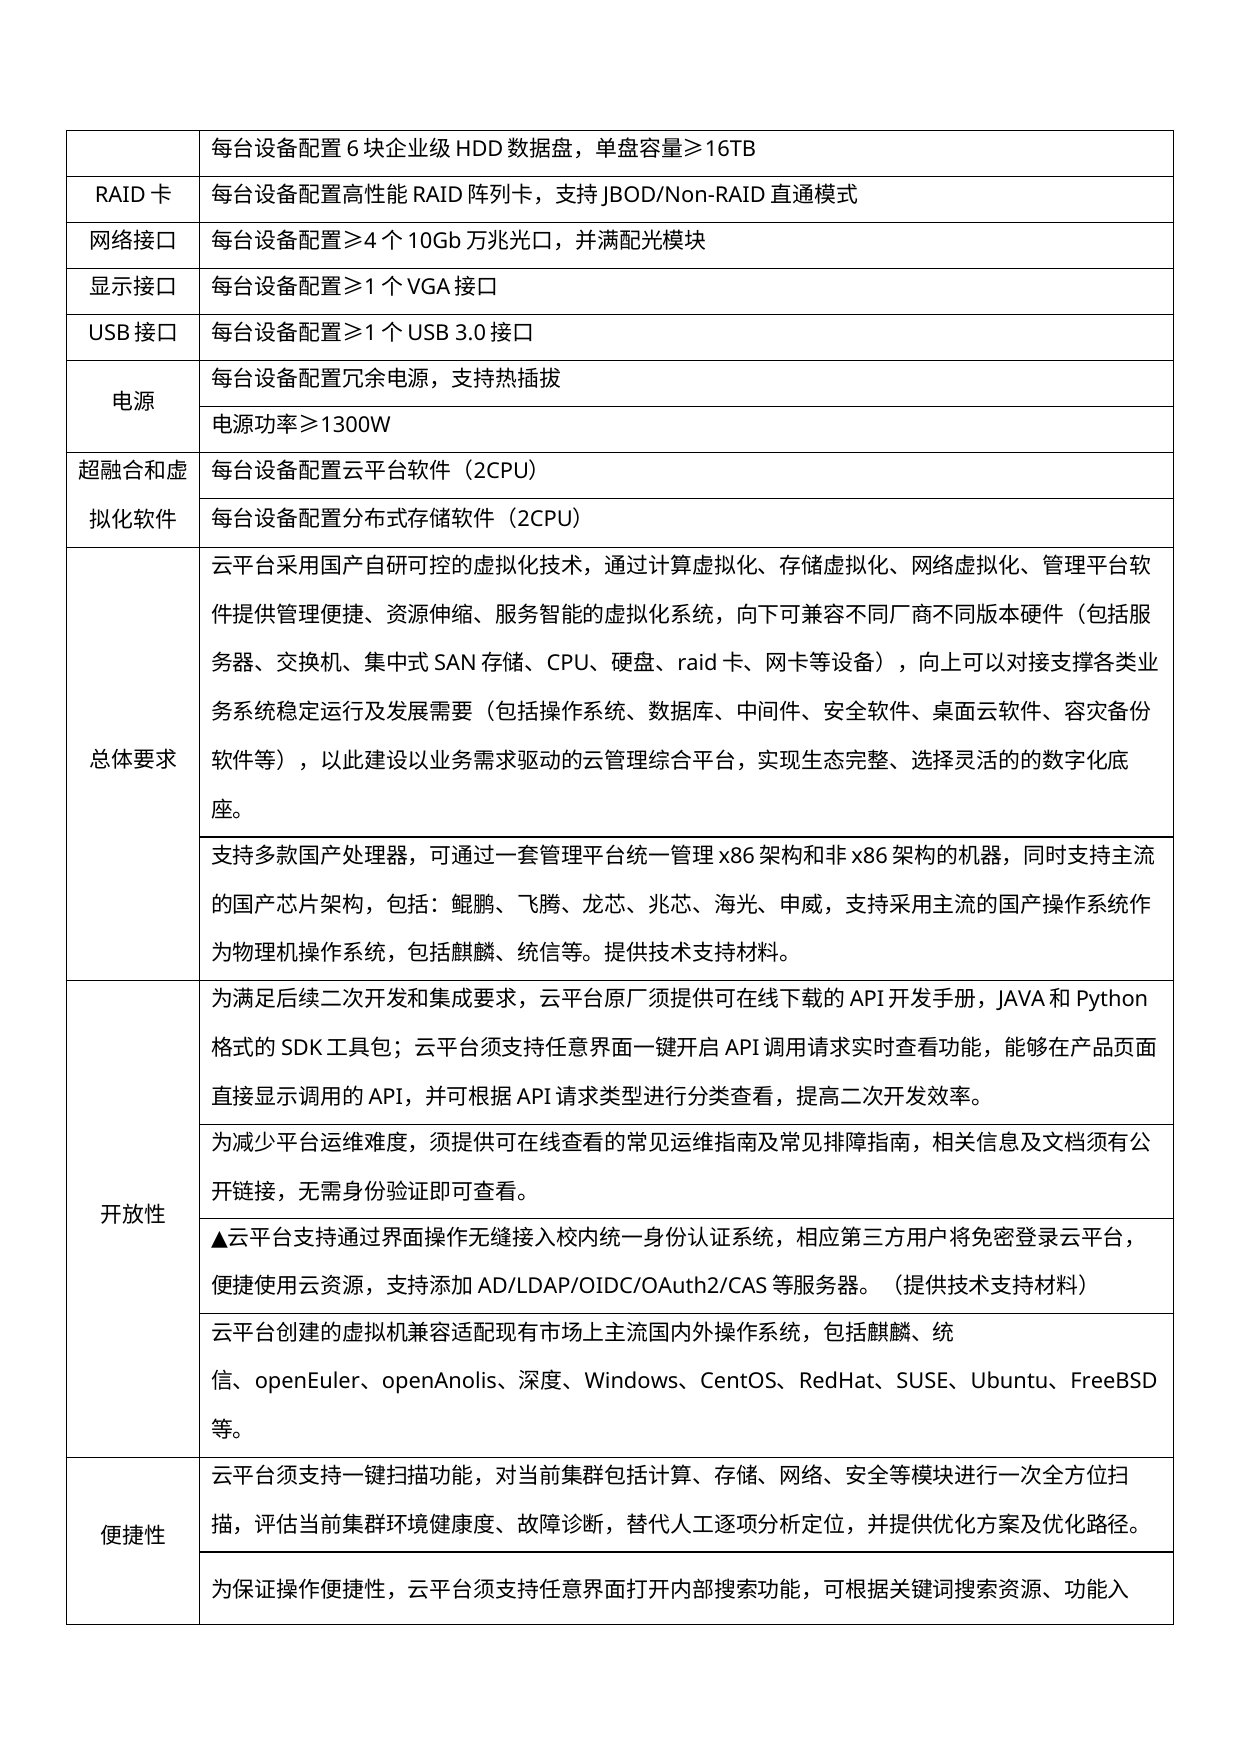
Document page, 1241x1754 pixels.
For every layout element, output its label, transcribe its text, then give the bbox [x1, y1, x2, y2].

table_cell RAID卡 [67, 177, 199, 222]
table_cell 电源 [67, 361, 199, 452]
table_cell 每台设备配置冗余电源，支持热插拔 [200, 361, 1173, 406]
table_cell 为减少平台运维难度，须提供可在线查看的常见运维指南及常见排障指南，相关信息及文档须有公开链接，无需身份验证即可查看。 [200, 1125, 1173, 1218]
table_cell 云平台须支持一键扫描功能，对当前集群包括计算、存储、网络、安全等模块进行一次全方位扫描，评估当前集群环境健康度、故障诊断，替代人工逐项分析定位，并提供优化方案及优化路径。 [200, 1458, 1173, 1551]
table_cell 电源功率≥1300W [200, 407, 1173, 452]
table_cell 为满足后续二次开发和集成要求，云平台原厂须提供可在线下载的API开发手册，JAVA和Python格式的SDK工具包；云平台须支持任意界面一键开启API调用请求实时查看功能，能够在产品页面直接显示调用的API，并可根据API请求类型进行分类查看，提高二次开发效率。 [200, 981, 1173, 1123]
table_cell 便捷性 [67, 1458, 199, 1623]
table_cell 支持多款国产处理器，可通过一套管理平台统一管理x86架构和非x86架构的机器，同时支持主流的国产芯片架构，包括：鲲鹏、飞腾、龙芯、兆芯、海光、申威，支持采用主流的国产操作系统作为物理机操作系统，包括麒麟、统信等。提供技术支持材料。 [200, 838, 1173, 980]
table_cell 每台设备配置≥1个USB 3.0接口 [200, 315, 1173, 360]
table_cell 开放性 [67, 981, 199, 1457]
table_cell ▲云平台支持通过界面操作无缝接入校内统一身份认证系统，相应第三方用户将免密登录云平台，便捷使用云资源，支持添加AD/LDAP/OIDC/OAuth2/CAS等服务器。（提供技术支持材料） [200, 1219, 1173, 1313]
table_cell 每台设备配置≥4个10Gb万兆光口，并满配光模块 [200, 223, 1173, 268]
table_cell 每台设备配置≥1个VGA接口 [200, 269, 1173, 314]
table_cell 云平台采用国产自研可控的虚拟化技术，通过计算虚拟化、存储虚拟化、网络虚拟化、管理平台软件提供管理便捷、资源伸缩、服务智能的虚拟化系统，向下可兼容不同厂商不同版本硬件（包括服务器、交换机、集中式SAN存储、CPU、硬盘、raid卡、网卡等设备），向上可以对接支撑各类业务系统稳定运行及发展需要（包括操作系统、数据库、中间件、安全软件、桌面云软件、容灾备份软件等），以此建设以业务需求驱动的云管理综合平台，实现生态完整、选择灵活的的数字化底座。 [200, 548, 1173, 836]
table_cell 网络接口 [67, 223, 199, 268]
table_cell 每台设备配置6块企业级HDD数据盘，单盘容量≥16TB [200, 131, 1173, 176]
table_cell 每台设备配置分布式存储软件（2CPU） [200, 499, 1173, 547]
table_cell 显示接口 [67, 269, 199, 314]
table_cell 每台设备配置高性能RAID阵列卡，支持JBOD/Non-RAID直通模式 [200, 177, 1173, 222]
table_cell 超融合和虚拟化软件 [67, 453, 199, 547]
table_cell 每台设备配置云平台软件（2CPU） [200, 453, 1173, 498]
table_cell 总体要求 [67, 548, 199, 980]
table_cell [200, 1553, 1173, 1623]
table_cell USB接口 [67, 315, 199, 360]
table_cell 云平台创建的虚拟机兼容适配现有市场上主流国内外操作系统，包括麒麟、统信、openEuler、openAnolis、深度、Windows、CentOS、RedHat、SUSE、Ubuntu、FreeBSD等。 [200, 1314, 1173, 1457]
